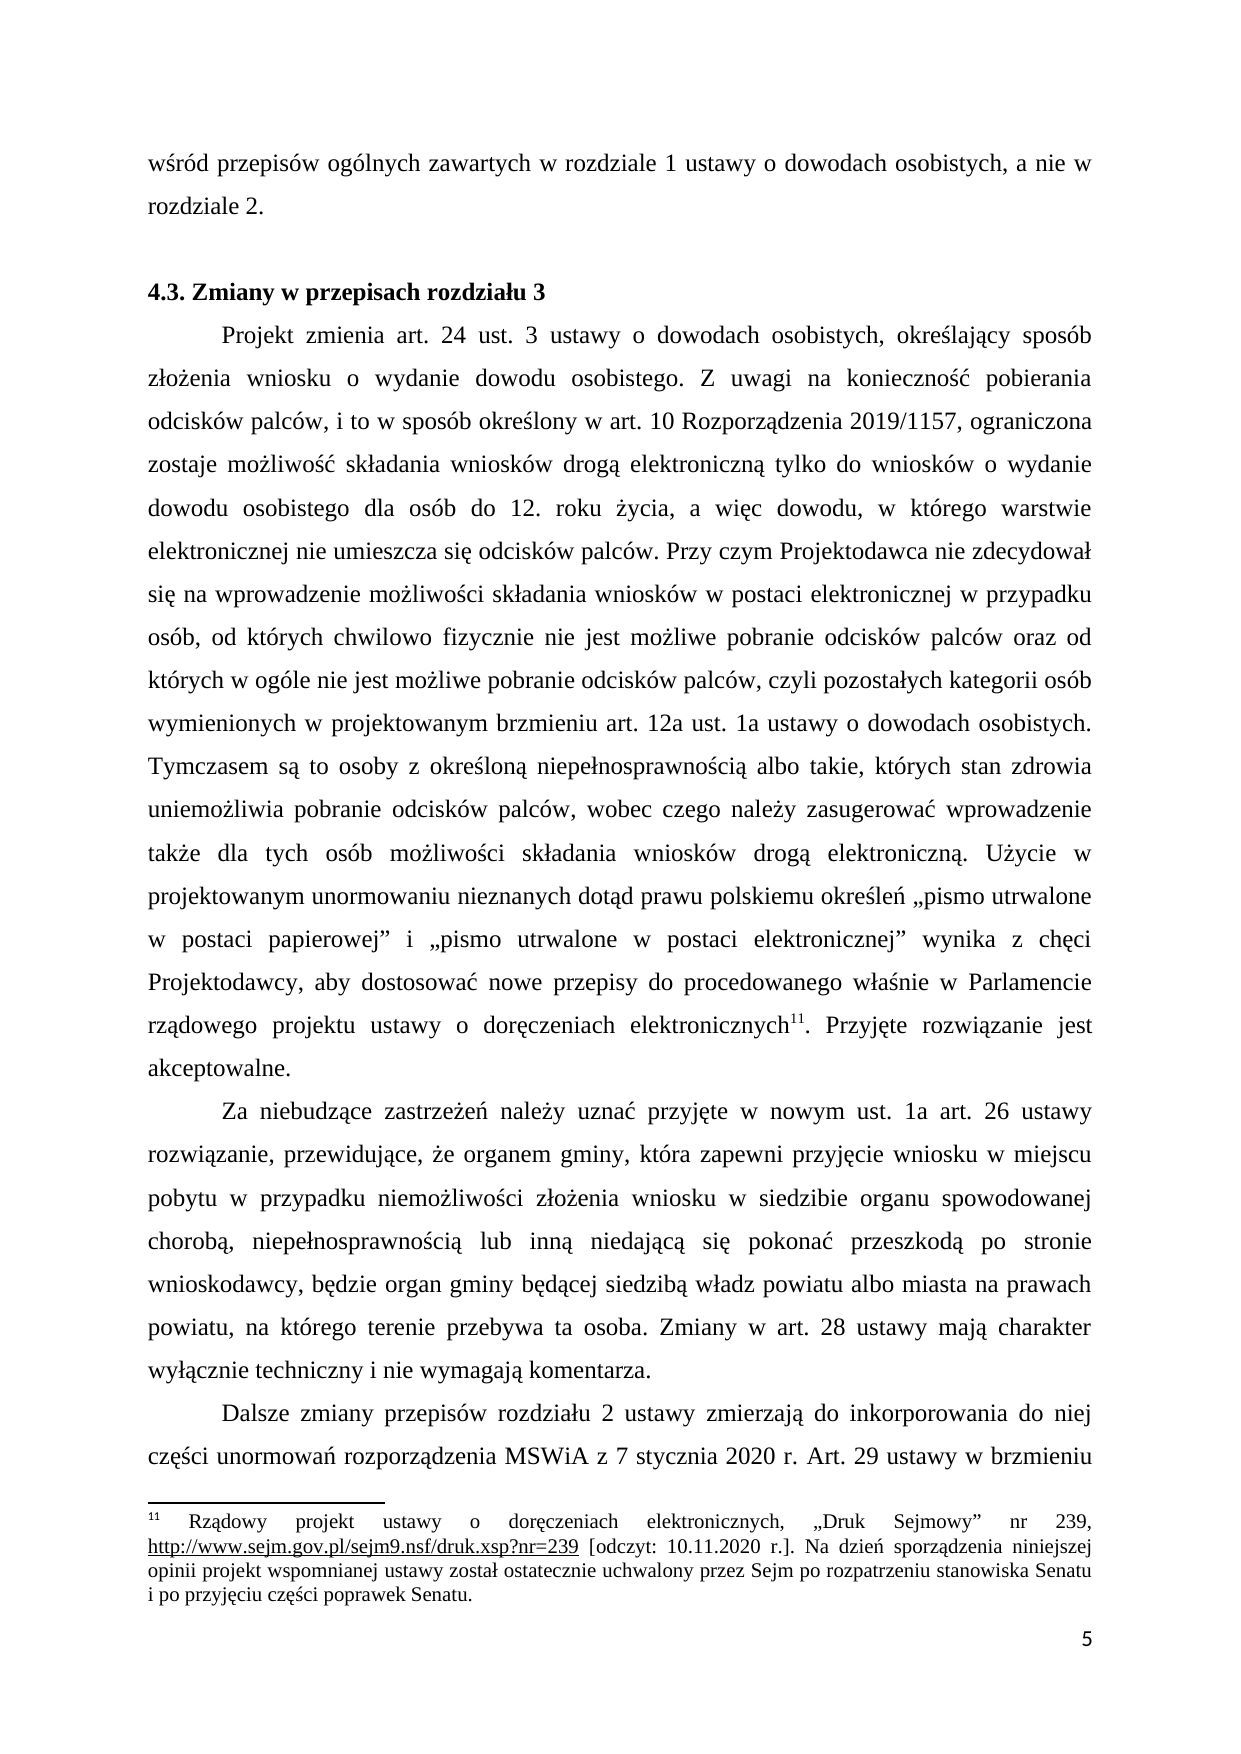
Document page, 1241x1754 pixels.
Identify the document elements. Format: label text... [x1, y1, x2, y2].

text Projekt zmienia art. 24 ust. 3 ustawy o dowodach osobistych, określający sposób złożenia wniosku o wydanie dowodu osobistego. Z uwagi na konieczność pobierania odcisków palców, i to w sposób określony w art. 10 Rozporządzenia 2019/1157, ograniczona zostaje możliwość składania wniosków drogą elektroniczną tylko do wniosków o wydanie dowodu osobistego dla osób do 12. roku życia, a więc dowodu, w którego warstwie elektronicznej nie umieszcza się odcisków palców. Przy czym Projektodawca nie zdecydował się na wprowadzenie możliwości składania wniosków w postaci elektronicznej w przypadku osób, od których chwilowo fizycznie nie jest możliwe pobranie odcisków palców oraz od których w ogóle nie jest możliwe pobranie odcisków palców, czyli pozostałych kategorii osób wymienionych w projektowanym brzmieniu art. 12a ust. 1a ustawy o dowodach osobistych. Tymczasem są to osoby z określoną niepełnosprawnością albo takie, których stan zdrowia uniemożliwia pobranie odcisków palców, wobec czego należy zasugerować wprowadzenie także dla tych osób możliwości składania wniosków drogą elektroniczną. Użycie w projektowanym unormowaniu nieznanych dotąd prawu polskiemu określeń „pismo utrwalone w postaci papierowej” i „pismo utrwalone w postaci elektronicznej” wynika z chęci Projektodawcy, aby dostosować nowe przepisy do procedowanego właśnie w Parlamencie rządowego projektu ustawy o doręczeniach elektronicznych. Przyjęte rozwiązanie jest akceptowalne. [148, 320, 1093, 1082]
text 4.3. Zmiany w przepisach rozdziału 3 [148, 277, 1093, 306]
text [148, 1398, 1093, 1470]
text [148, 148, 1093, 219]
text Za niebudzące zastrzeżeń należy uznać przyjęte w nowym ust. 1a art. 26 ustawy rozwiązanie, przewidujące, że organem gminy, która zapewni przyjęcie wniosku w miejscu pobytu w przypadku niemożliwości złożenia wniosku w siedzibie organu spowodowanej chorobą, niepełnosprawnością lub inną niedającą się pokonać przeszkodą po stronie wnioskodawcy, będzie organ gminy będącej siedzibą władz powiatu albo miasta na prawach powiatu, na którego terenie przebywa ta osoba. Zmiany w art. 28 ustawy mają charakter wyłącznie techniczny i nie wymagają komentarza. [148, 1096, 1093, 1384]
